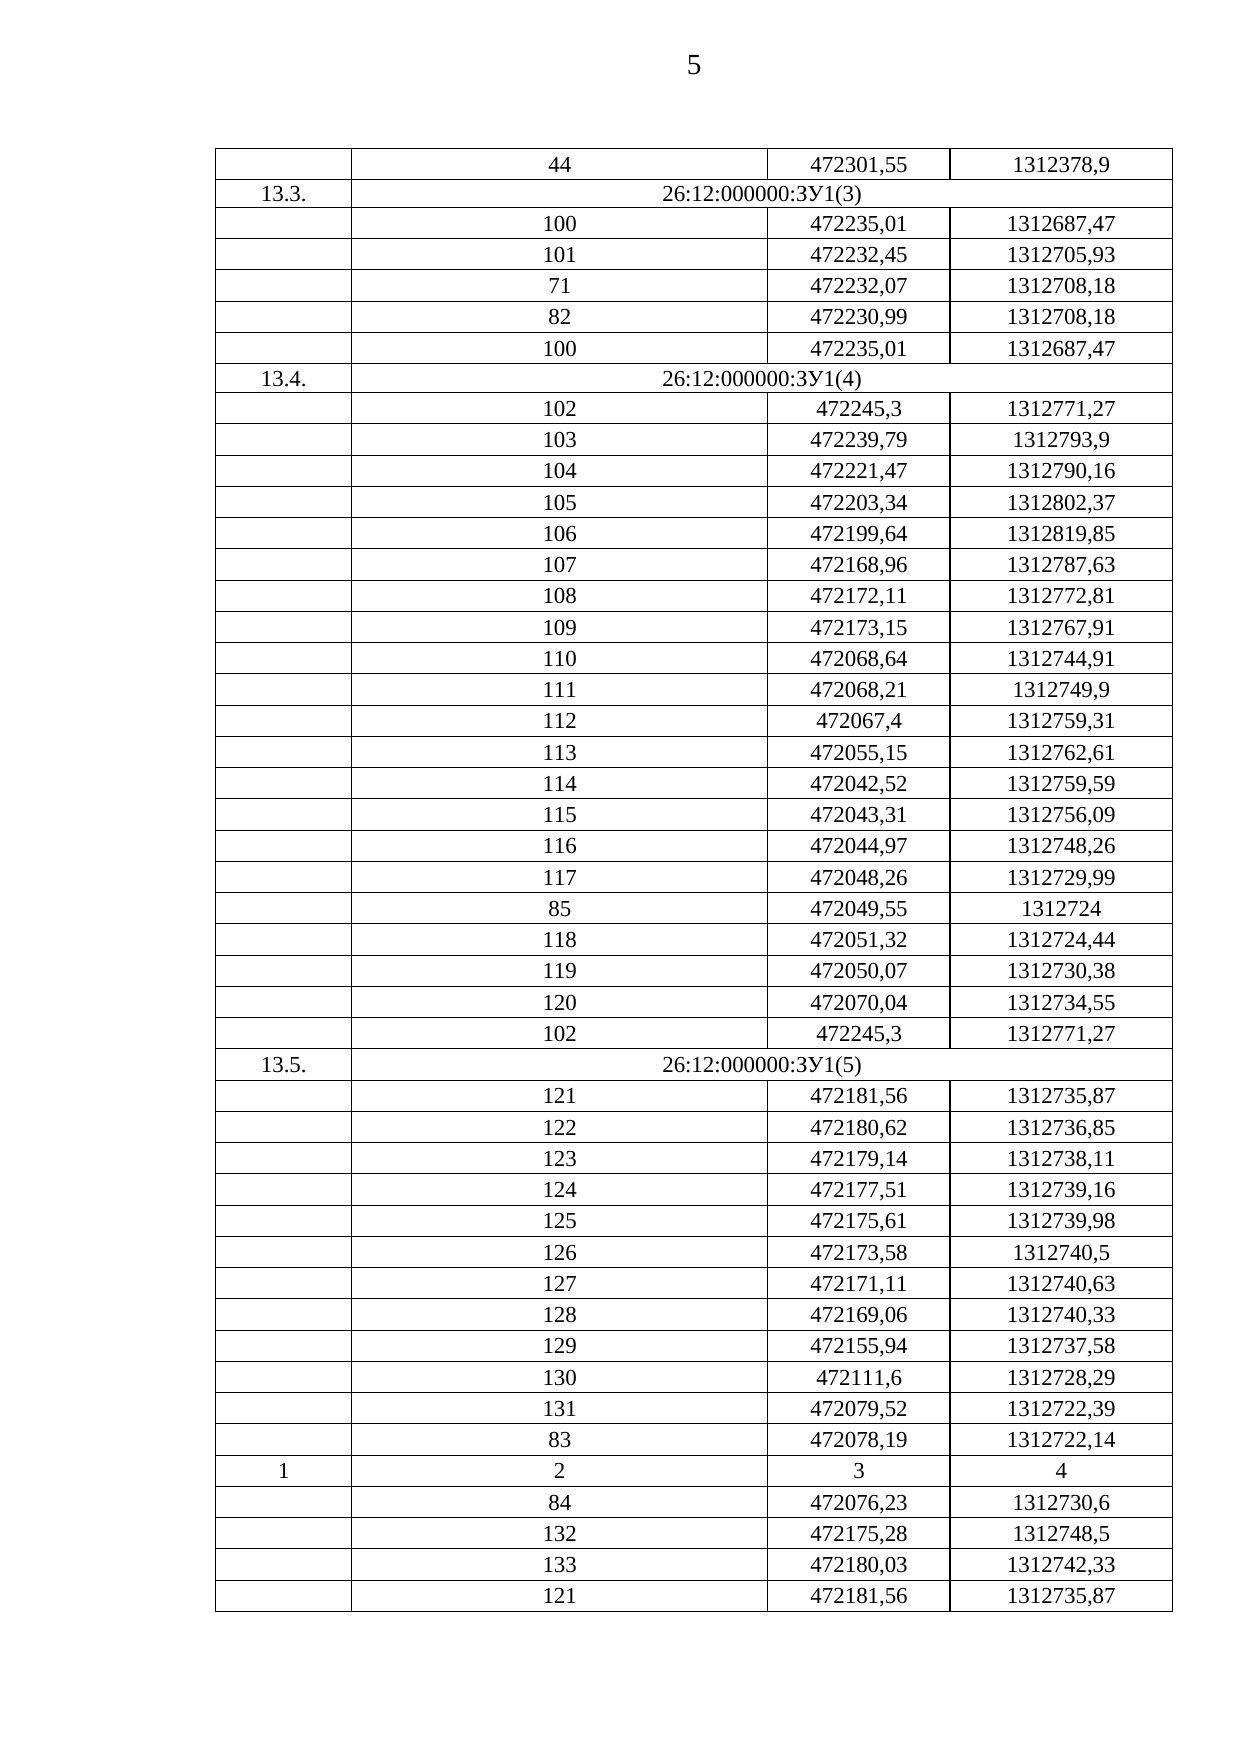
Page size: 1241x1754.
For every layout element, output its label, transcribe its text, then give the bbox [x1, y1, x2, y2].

table_cell 128 [352, 1299, 767, 1329]
table_cell [216, 1081, 351, 1111]
table_cell [216, 1393, 351, 1423]
table_cell [216, 706, 351, 736]
table_cell 1312744,91 [951, 643, 1172, 673]
table_cell 100 [352, 208, 767, 238]
table_cell [216, 1299, 351, 1329]
table_cell 131 [352, 1393, 767, 1423]
table_cell 472070,04 [768, 987, 949, 1017]
table_cell [216, 302, 351, 332]
table_cell 112 [352, 706, 767, 736]
table_cell 1312737,58 [951, 1331, 1172, 1361]
table_cell 26:12:000000:ЗУ1(4) [352, 364, 1172, 392]
table_cell [216, 674, 351, 704]
table_cell 44 [352, 149, 767, 179]
table_cell 1312762,61 [951, 737, 1172, 767]
table_cell 1312748,26 [951, 831, 1172, 861]
table_cell 472042,52 [768, 768, 949, 798]
table_cell 122 [352, 1112, 767, 1142]
table_cell 1312724 [951, 893, 1172, 923]
table_cell 472180,62 [768, 1112, 949, 1142]
table_cell 102 [352, 393, 767, 423]
table_cell [216, 1362, 351, 1392]
table_cell 107 [352, 549, 767, 579]
table_cell 1312739,98 [951, 1206, 1172, 1236]
table_cell 118 [352, 924, 767, 954]
table_cell 108 [352, 581, 767, 611]
table_cell 124 [352, 1174, 767, 1204]
table_cell 472173,58 [768, 1237, 949, 1267]
table_cell [216, 1549, 351, 1579]
table_cell [216, 208, 351, 238]
table_cell 125 [352, 1206, 767, 1236]
table_cell 472043,31 [768, 799, 949, 829]
table_cell 472155,94 [768, 1331, 949, 1361]
table_cell 1312687,47 [951, 333, 1172, 363]
table_cell 472179,14 [768, 1143, 949, 1173]
table_cell 101 [352, 239, 767, 269]
table_cell 472235,01 [768, 208, 949, 238]
table_cell 117 [352, 862, 767, 892]
table_cell 472175,28 [768, 1518, 949, 1548]
table_cell 126 [352, 1237, 767, 1267]
table_cell 132 [352, 1518, 767, 1548]
table_cell 1312740,63 [951, 1268, 1172, 1298]
table_cell 472172,11 [768, 581, 949, 611]
table_cell [216, 737, 351, 767]
table_cell 472079,52 [768, 1393, 949, 1423]
table_cell 472169,06 [768, 1299, 949, 1329]
table_cell 472050,07 [768, 956, 949, 986]
table_cell 2 [352, 1456, 767, 1486]
table_cell 1312736,85 [951, 1112, 1172, 1142]
table_cell 472181,56 [768, 1081, 949, 1111]
table_cell 82 [352, 302, 767, 332]
table_cell 472055,15 [768, 737, 949, 767]
table_cell 102 [352, 1018, 767, 1048]
table_cell [216, 924, 351, 954]
table_cell [216, 768, 351, 798]
table_cell 472177,51 [768, 1174, 949, 1204]
table_cell 472067,4 [768, 706, 949, 736]
table_cell 1312740,5 [951, 1237, 1172, 1267]
table_cell 1312728,29 [951, 1362, 1172, 1392]
table_cell 472049,55 [768, 893, 949, 923]
table_cell [216, 893, 351, 923]
table_cell 104 [352, 456, 767, 486]
table_cell 472245,3 [768, 1018, 949, 1048]
table_cell 1312802,37 [951, 487, 1172, 517]
table_cell 1312730,6 [951, 1487, 1172, 1517]
table_cell [216, 393, 351, 423]
table_cell 1312735,87 [951, 1581, 1172, 1611]
table_cell 129 [352, 1331, 767, 1361]
table_cell [216, 831, 351, 861]
table_cell [216, 1424, 351, 1454]
table_cell 472203,34 [768, 487, 949, 517]
table_cell 1312790,16 [951, 456, 1172, 486]
table_cell 106 [352, 518, 767, 548]
table_cell 130 [352, 1362, 767, 1392]
table_cell 1312748,5 [951, 1518, 1172, 1548]
table_cell 472180,03 [768, 1549, 949, 1579]
table_cell [216, 956, 351, 986]
table_cell 1312772,81 [951, 581, 1172, 611]
table_cell 13.4. [216, 364, 351, 392]
table_cell 472044,97 [768, 831, 949, 861]
table_cell 472232,45 [768, 239, 949, 269]
table_cell 1312734,55 [951, 987, 1172, 1017]
table_cell [216, 987, 351, 1017]
table_cell 105 [352, 487, 767, 517]
table_cell 1312740,33 [951, 1299, 1172, 1329]
table_cell [216, 270, 351, 301]
table_cell 119 [352, 956, 767, 986]
table_cell 472230,99 [768, 302, 949, 332]
table_cell [216, 149, 351, 179]
table_cell 1312724,44 [951, 924, 1172, 954]
table_cell 1312793,9 [951, 424, 1172, 454]
table_cell 84 [352, 1487, 767, 1517]
table_cell 1312708,18 [951, 302, 1172, 332]
table_cell 116 [352, 831, 767, 861]
table_cell 472168,96 [768, 549, 949, 579]
table_cell 1312759,59 [951, 768, 1172, 798]
table_cell 472181,56 [768, 1581, 949, 1611]
table_cell [216, 456, 351, 486]
table_cell 472245,3 [768, 393, 949, 423]
table_cell [216, 333, 351, 363]
table_cell [216, 1268, 351, 1298]
table_cell [216, 643, 351, 673]
table_cell 1312771,27 [951, 1018, 1172, 1048]
table_cell 111 [352, 674, 767, 704]
table_cell 1312771,27 [951, 393, 1172, 423]
table_cell 26:12:000000:ЗУ1(3) [352, 180, 1172, 207]
table_cell 472076,23 [768, 1487, 949, 1517]
table_cell 13.3. [216, 180, 351, 207]
table_cell [216, 1581, 351, 1611]
table_cell 1312729,99 [951, 862, 1172, 892]
table_cell 1312378,9 [951, 149, 1172, 179]
table_cell [216, 518, 351, 548]
table_cell [216, 862, 351, 892]
table_cell 472199,64 [768, 518, 949, 548]
table_cell [216, 549, 351, 579]
table_cell 1312708,18 [951, 270, 1172, 301]
table_cell 1312767,91 [951, 612, 1172, 642]
table_cell 1312730,38 [951, 956, 1172, 986]
table_cell [216, 487, 351, 517]
table_cell 115 [352, 799, 767, 829]
table_cell [216, 239, 351, 269]
table_cell 1312722,39 [951, 1393, 1172, 1423]
table_cell 472235,01 [768, 333, 949, 363]
table_cell 1312735,87 [951, 1081, 1172, 1111]
table_cell 120 [352, 987, 767, 1017]
table_cell 1312742,33 [951, 1549, 1172, 1579]
table_cell [216, 1174, 351, 1204]
table_cell 133 [352, 1549, 767, 1579]
table_cell 121 [352, 1581, 767, 1611]
table_cell 83 [352, 1424, 767, 1454]
table_cell [216, 1331, 351, 1361]
table_cell 100 [352, 333, 767, 363]
table_cell 472239,79 [768, 424, 949, 454]
table_cell 1312756,09 [951, 799, 1172, 829]
table_cell 1 [216, 1456, 351, 1486]
table_cell 472048,26 [768, 862, 949, 892]
table_cell 1312759,31 [951, 706, 1172, 736]
table_cell 114 [352, 768, 767, 798]
table_cell 110 [352, 643, 767, 673]
table_cell [216, 1018, 351, 1048]
table_cell 85 [352, 893, 767, 923]
table_cell 103 [352, 424, 767, 454]
table_cell 1312738,11 [951, 1143, 1172, 1173]
table_cell [216, 1143, 351, 1173]
table_cell 3 [768, 1456, 949, 1486]
table_cell 109 [352, 612, 767, 642]
table_cell [216, 1112, 351, 1142]
table_cell 472175,61 [768, 1206, 949, 1236]
table_cell 71 [352, 270, 767, 301]
table_cell [216, 424, 351, 454]
table_cell 1312722,14 [951, 1424, 1172, 1454]
table_cell 472051,32 [768, 924, 949, 954]
table_cell [216, 581, 351, 611]
table_cell 472068,64 [768, 643, 949, 673]
table_cell 1312819,85 [951, 518, 1172, 548]
table_cell 1312705,93 [951, 239, 1172, 269]
table_cell 472221,47 [768, 456, 949, 486]
table_cell 1312749,9 [951, 674, 1172, 704]
table_cell 127 [352, 1268, 767, 1298]
table_cell 113 [352, 737, 767, 767]
table_cell 123 [352, 1143, 767, 1173]
table_cell 4 [951, 1456, 1172, 1486]
table_cell 472301,55 [768, 149, 949, 179]
table_cell [216, 1237, 351, 1267]
table_cell 1312687,47 [951, 208, 1172, 238]
table_cell [216, 1487, 351, 1517]
table_cell [216, 799, 351, 829]
table_cell 1312739,16 [951, 1174, 1172, 1204]
table_cell 121 [352, 1081, 767, 1111]
table_cell 472068,21 [768, 674, 949, 704]
table_cell 472111,6 [768, 1362, 949, 1392]
table_cell 26:12:000000:ЗУ1(5) [352, 1049, 1172, 1079]
table_cell 472232,07 [768, 270, 949, 301]
table_cell 472173,15 [768, 612, 949, 642]
table_cell 472078,19 [768, 1424, 949, 1454]
table_cell [216, 612, 351, 642]
table_cell 1312787,63 [951, 549, 1172, 579]
table_cell 13.5. [216, 1049, 351, 1079]
table_cell [216, 1206, 351, 1236]
table_cell [216, 1518, 351, 1548]
table_cell 472171,11 [768, 1268, 949, 1298]
